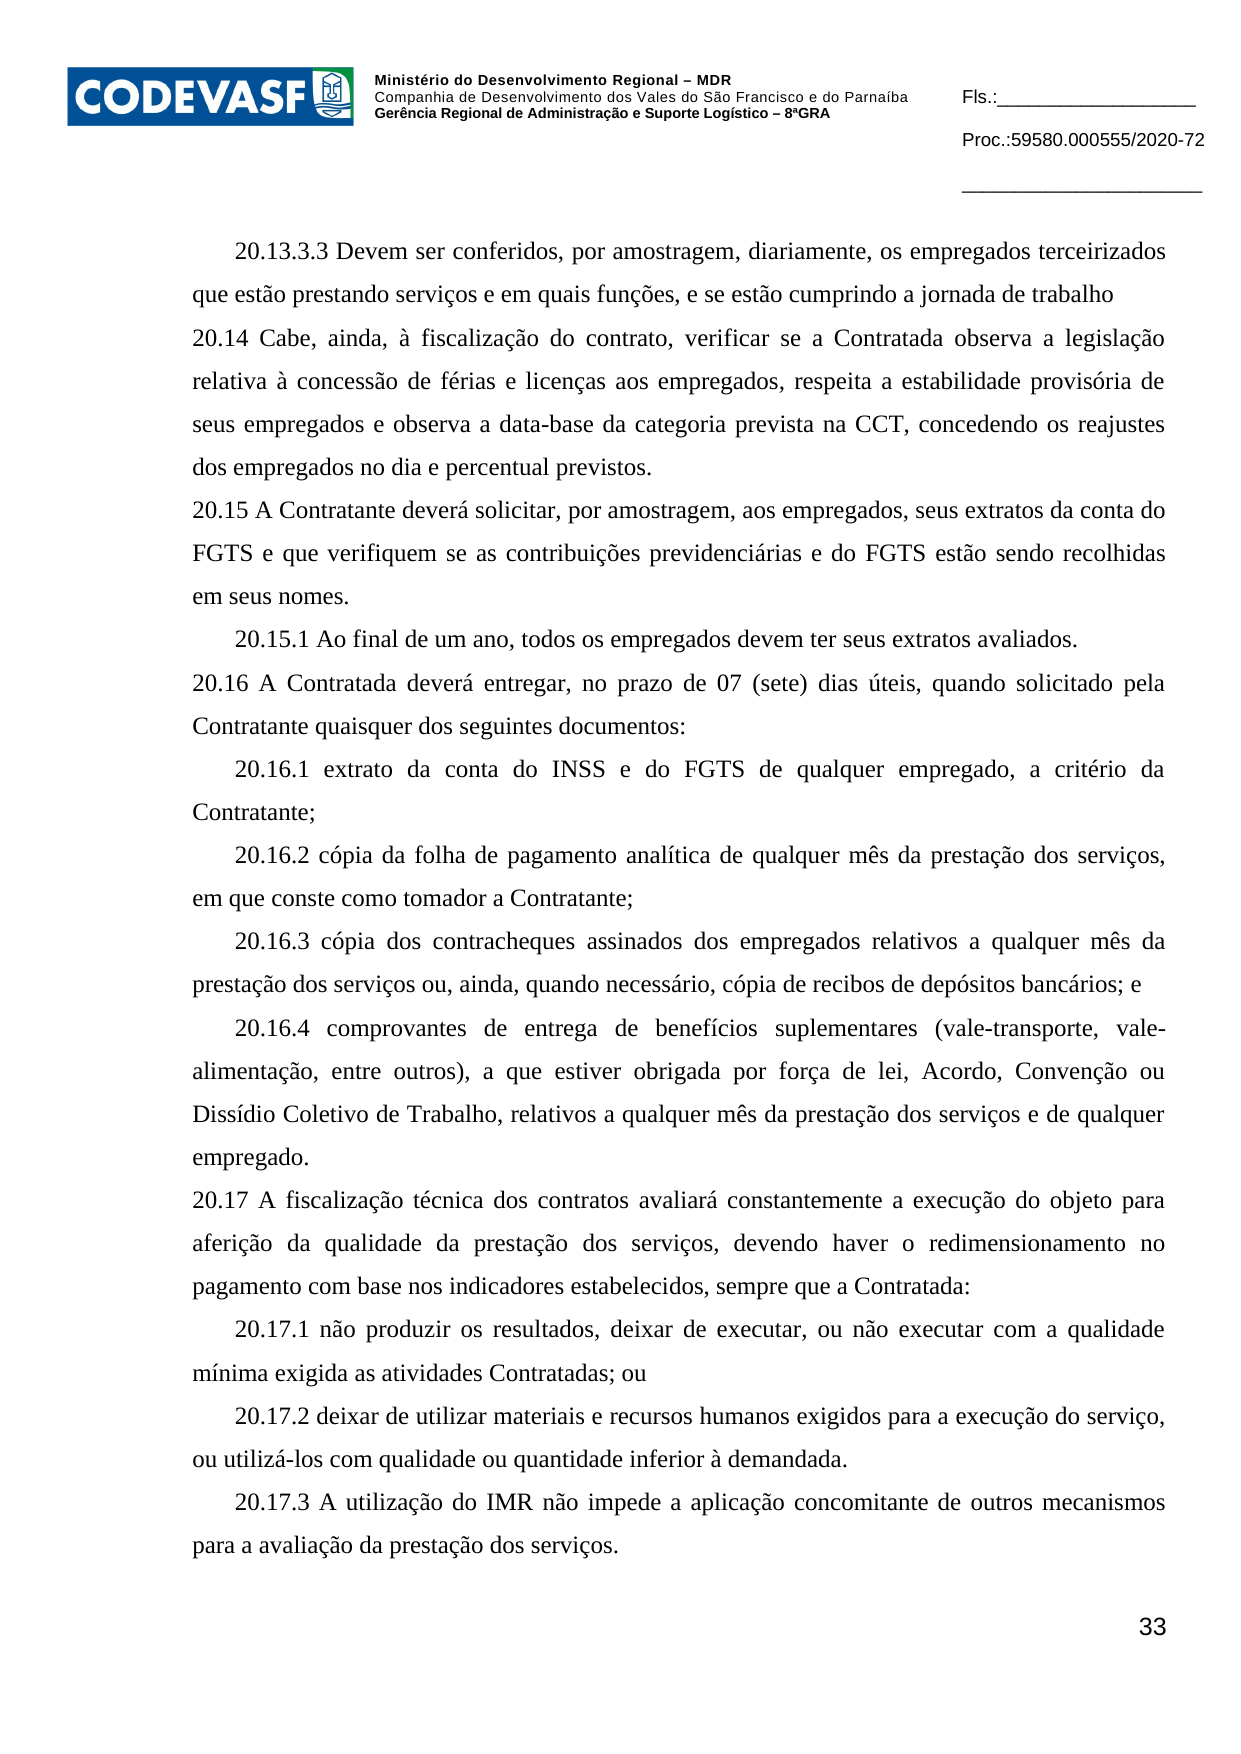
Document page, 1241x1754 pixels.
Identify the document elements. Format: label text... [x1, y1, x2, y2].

text 20.16.1 extrato da conta do INSS e do FGTS de qualquer empregado, a critério da Contratante; [192, 754, 1166, 826]
text 20.16.4 comprovantes de entrega de benefícios suplementares (vale-transporte, vale-alimentação, entre outros), a que estiver obrigada por força de lei, Acordo, Convenção ou Dissídio Coletivo de Trabalho, relativos a qualquer mês da prestação dos serviços e de qualquer empregado. [192, 1013, 1166, 1171]
text 20.17.1 não produzir os resultados, deixar de executar, ou não executar com a qualidade mínima exigida as atividades Contratadas; ou [192, 1314, 1166, 1386]
text 20.14 Cabe, ainda, à fiscalização do contrato, verificar se a Contratada observa a legislação relativa à concessão de férias e licenças aos empregados, respeita a estabilidade provisória de seus empregados e observa a data-base da categoria prevista na CCT, concedendo os reajustes dos empregados no dia e percentual previstos. [192, 323, 1166, 481]
text 20.17.2 deixar de utilizar materiais e recursos humanos exigidos para a execução do serviço, ou utilizá-los com qualidade ou quantidade inferior à demandada. [192, 1401, 1166, 1473]
text 20.15.1 Ao final de um ano, todos os empregados devem ter seus extratos avaliados. [192, 624, 1166, 653]
text 20.16.3 cópia dos contracheques assinados dos empregados relativos a qualquer mês da prestação dos serviços ou, ainda, quando necessário, cópia de recibos de depósitos bancários; e [192, 926, 1166, 998]
text 20.15 A Contratante deverá solicitar, por amostragem, aos empregados, seus extratos da conta do FGTS e que verifiquem se as contribuições previdenciárias e do FGTS estão sendo recolhidas em seus nomes. [192, 495, 1166, 610]
picture [67, 67, 354, 126]
text 20.13.3.3 Devem ser conferidos, por amostragem, diariamente, os empregados terceirizados que estão prestando serviços e em quais funções, e se estão cumprindo a jornada de trabalho [192, 236, 1166, 308]
text 20.17 A fiscalização técnica dos contratos avaliará constantemente a execução do objeto para aferição da qualidade da prestação dos serviços, devendo haver o redimensionamento no pagamento com base nos indicadores estabelecidos, sempre que a Contratada: [192, 1185, 1166, 1300]
text 20.17.3 A utilização do IMR não impede a aplicação concomitante de outros mecanismos para a avaliação da prestação dos serviços. [192, 1487, 1166, 1559]
text 20.16.2 cópia da folha de pagamento analítica de qualquer mês da prestação dos serviços, em que conste como tomador a Contratante; [192, 840, 1166, 912]
text 20.16 A Contratada deverá entregar, no prazo de 07 (sete) dias úteis, quando solicitado pela Contratante quaisquer dos seguintes documentos: [192, 668, 1166, 739]
